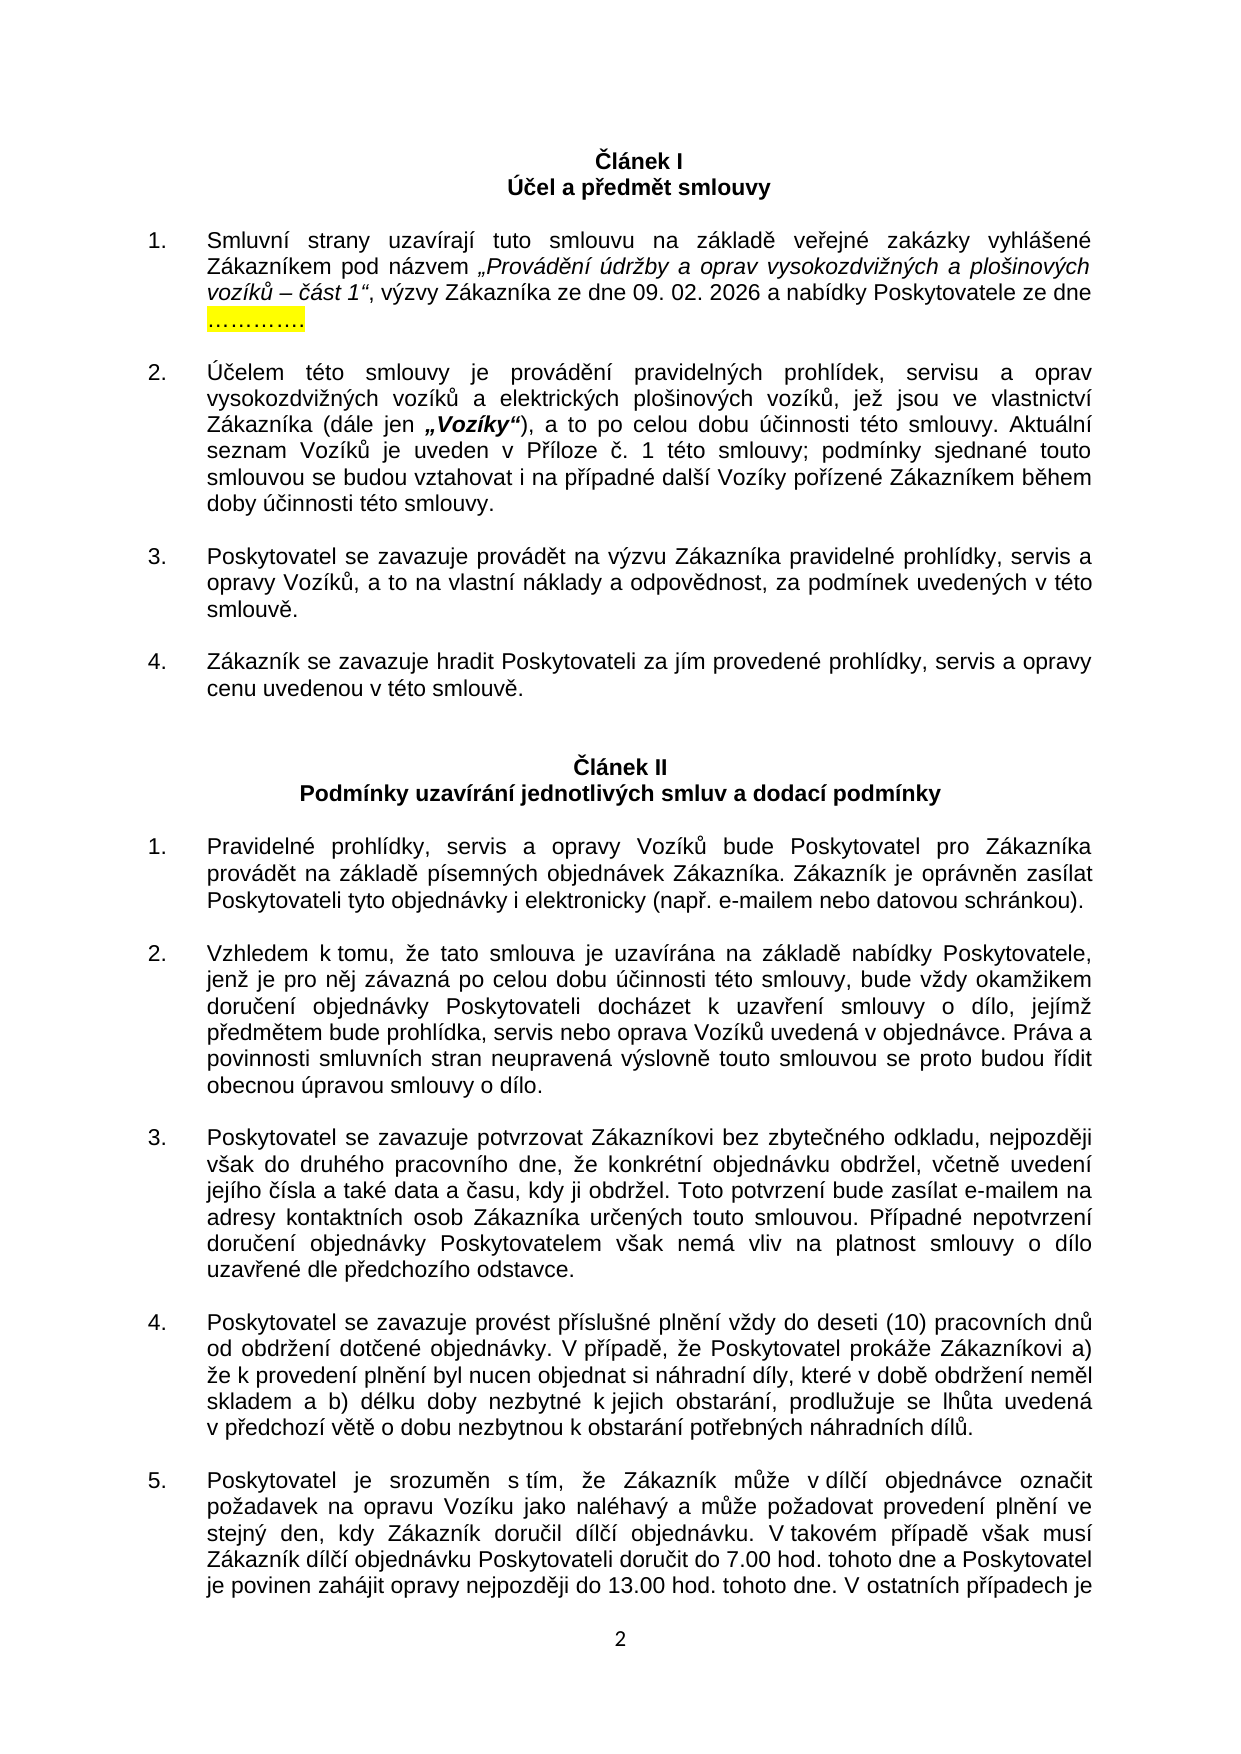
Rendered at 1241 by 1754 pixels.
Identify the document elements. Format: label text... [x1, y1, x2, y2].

list Poskytovatel se zavazuje provést příslušné plnění vždy do deseti (10) pracovních dnů od obdržení dotčené objednávky. V případě, že Poskytovatel prokáže Zákazníkovi a) že k provedení plnění byl nucen objednat si náhradní díly, které v době obdržení neměl skladem a b) délku doby nezbytné k jejich obstarání, prodlužuje se lhůta uvedená v předchozí větě o dobu nezbytnou k obstarání potřebných náhradních dílů. [148, 1309, 1093, 1441]
list Zákazník se zavazuje hradit Poskytovateli za jím provedené prohlídky, servis a opravy cenu uvedenou v této smlouvě. [148, 648, 1093, 701]
text Účel a předmět smlouvy [185, 174, 1093, 200]
list Smluvní strany uzavírají tuto smlouvu na základě veřejné zakázky vyhlášené Zákazníkem pod názvem „Provádění údržby a oprav vysokozdvižných a plošinových vozíků – část 1“, výzvy Zákazníka ze dne 09. 02. 2026 a nabídky Poskytovatele ze dne …………. [148, 227, 1093, 332]
text Článek II [148, 754, 1093, 780]
list Vzhledem k tomu, že tato smlouva je uzavírána na základě nabídky Poskytovatele, jenž je pro něj závazná po celou dobu účinnosti této smlouvy, bude vždy okamžikem doručení objednávky Poskytovateli docházet k uzavření smlouvy o dílo, jejímž předmětem bude prohlídka, servis nebo oprava Vozíků uvedená v objednávce. Práva a povinnosti smluvních stran neupravená výslovně touto smlouvou se proto budou řídit obecnou úpravou smlouvy o dílo. [148, 940, 1093, 1098]
list Poskytovatel se zavazuje potvrzovat Zákazníkovi bez zbytečného odkladu, nejpozději však do druhého pracovního dne, že konkrétní objednávku obdržel, včetně uvedení jejího čísla a také data a času, kdy ji obdržel. Toto potvrzení bude zasílat e-mailem na adresy kontaktních osob Zákazníka určených touto smlouvou. Případné nepotvrzení doručení objednávky Poskytovatelem však nemá vliv na platnost smlouvy o dílo uzavřené dle předchozího odstavce. [148, 1124, 1093, 1282]
list Účelem této smlouvy je provádění pravidelných prohlídek, servisu a oprav vysokozdvižných vozíků a elektrických plošinových vozíků, jež jsou ve vlastnictví Zákazníka (dále jen „Vozíky“), a to po celou dobu účinnosti této smlouvy. Aktuální seznam Vozíků je uveden v Příloze č. 1 této smlouvy; podmínky sjednané touto smlouvou se budou vztahovat i na případné další Vozíky pořízené Zákazníkem během doby účinnosti této smlouvy. [148, 358, 1093, 517]
list Poskytovatel se zavazuje provádět na výzvu Zákazníka pravidelné prohlídky, servis a opravy Vozíků, a to na vlastní náklady a odpovědnost, za podmínek uvedených v této smlouvě. [148, 543, 1093, 622]
list Pravidelné prohlídky, servis a opravy Vozíků bude Poskytovatel pro Zákazníka provádět na základě písemných objednávek Zákazníka. Zákazník je oprávněn zasílat Poskytovateli tyto objednávky i elektronicky (např. e-mailem nebo datovou schránkou). [148, 833, 1093, 913]
text Článek I [185, 148, 1093, 174]
text Podmínky uzavírání jednotlivých smluv a dodací podmínky [148, 780, 1093, 806]
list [148, 1467, 1093, 1599]
